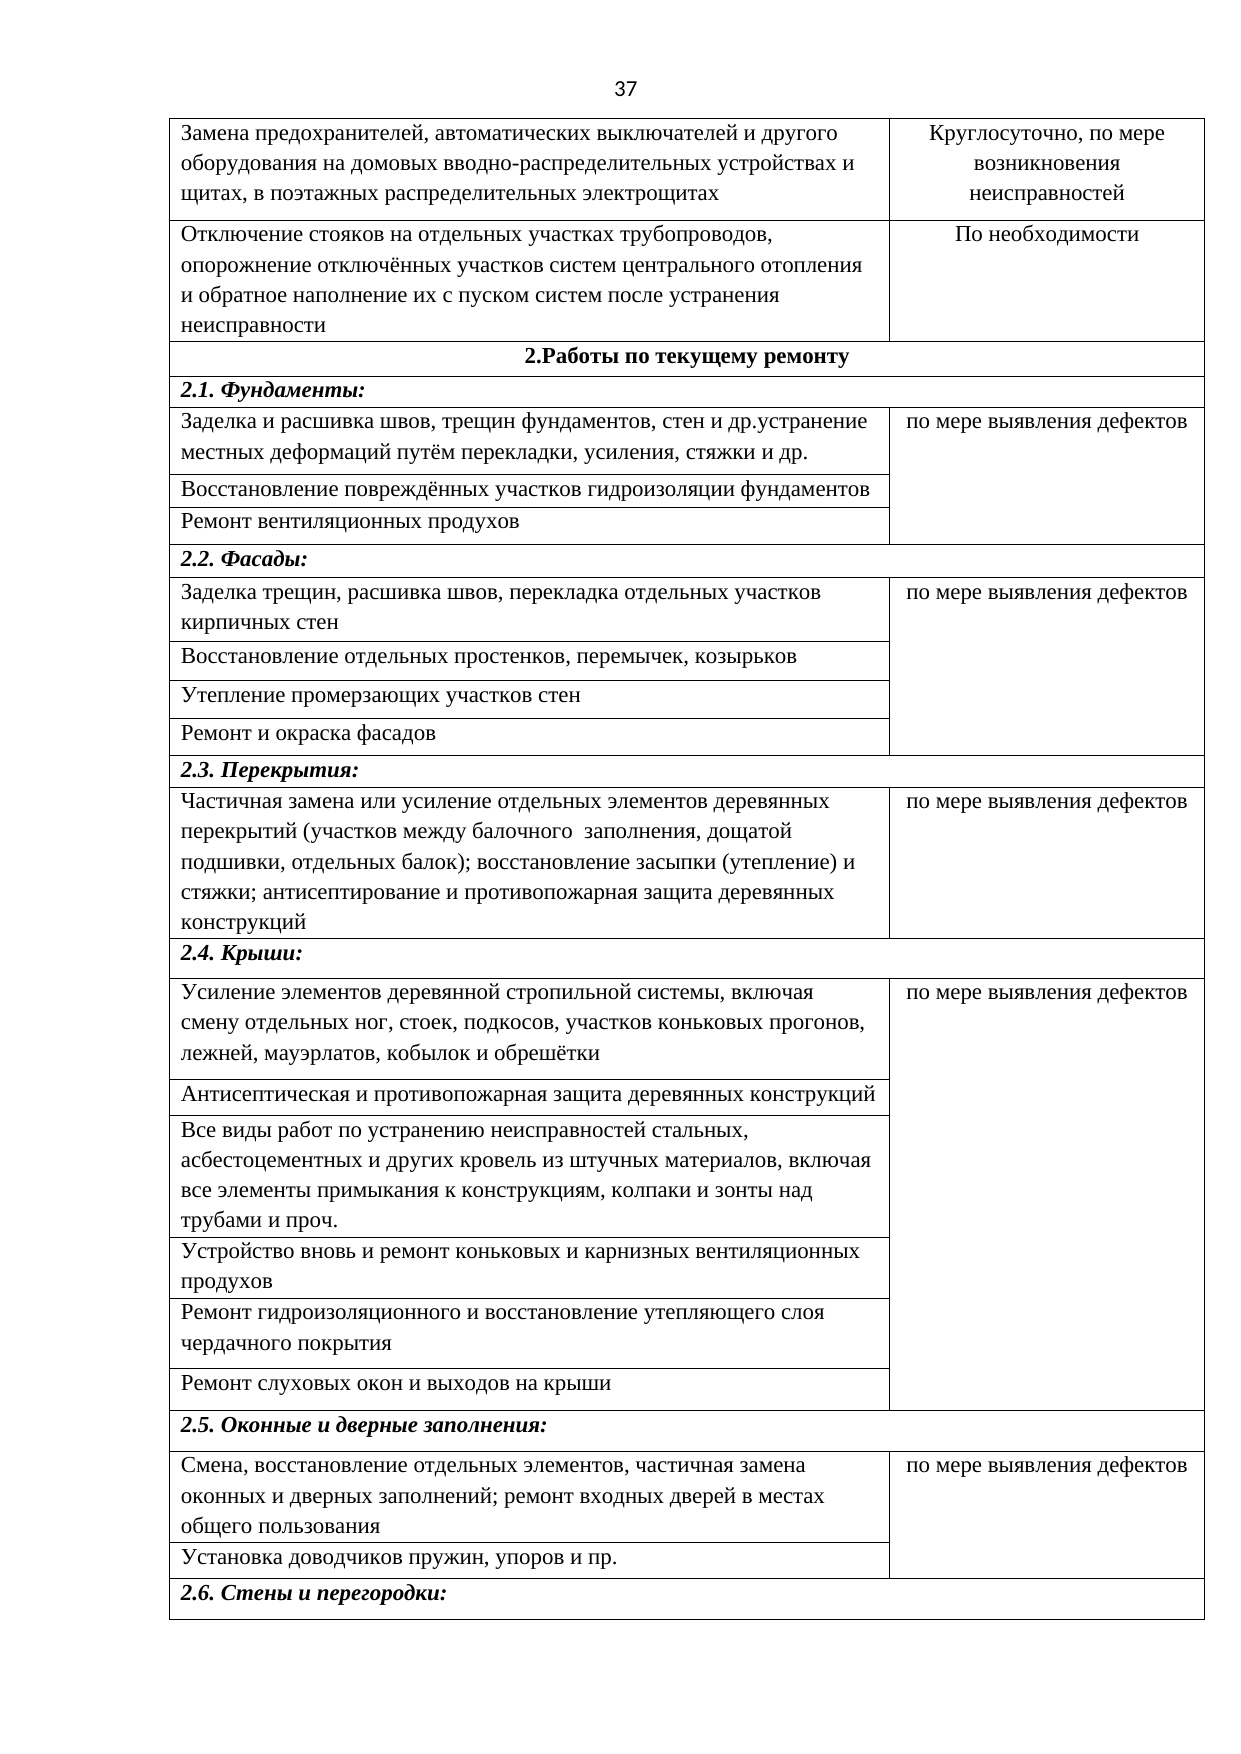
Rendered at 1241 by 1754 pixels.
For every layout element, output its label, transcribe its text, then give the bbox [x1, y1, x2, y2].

table_cell Антисептическая и противопожарная защита деревянных конструкций [170, 1080, 889, 1115]
table_cell 2.4. Крыши: [170, 939, 1204, 977]
table_cell 2.6. Стены и перегородки: [170, 1579, 1204, 1619]
table_cell Замена предохранителей, автоматических выключателей и другого оборудования на домовых вводно-распределительных устройствах и щитах, в поэтажных распределительных электрощитах [170, 119, 889, 220]
table_cell Устройство вновь и ремонт коньковых и карнизных вентиляционных продухов [170, 1238, 889, 1298]
table_cell Ремонт гидроизоляционного и восстановление утепляющего слоя чердачного покрытия [170, 1299, 889, 1368]
table_cell по мере выявления дефектов [890, 788, 1204, 938]
table_cell по мере выявления дефектов [890, 408, 1204, 544]
table_cell Все виды работ по устранению неисправностей стальных, асбестоцементных и других кровель из штучных материалов, включая все элементы примыкания к конструкциям, колпаки и зонты над трубами и проч. [170, 1116, 889, 1236]
table_cell Установка доводчиков пружин, упоров и пр. [170, 1543, 889, 1578]
table_cell Смена, восстановление отдельных элементов, частичная замена оконных и дверных заполнений; ремонт входных дверей в местах общего пользования [170, 1452, 889, 1542]
table_cell Восстановление отдельных простенков, перемычек, козырьков [170, 642, 889, 680]
table_cell Ремонт слуховых окон и выходов на крыши [170, 1369, 889, 1410]
table_cell 2.3. Перекрытия: [170, 756, 1204, 787]
table_cell Усиление элементов деревянной стропильной системы, включая смену отдельных ног, стоек, подкосов, участков коньковых прогонов, лежней, мауэрлатов, кобылок и обрешётки [170, 979, 889, 1079]
table_cell 2.2. Фасады: [170, 545, 1204, 577]
table_cell по мере выявления дефектов [890, 979, 1204, 1410]
table_cell По необходимости [890, 221, 1204, 341]
table_cell Утепление промерзающих участков стен [170, 681, 889, 718]
table_cell 2.Работы по текущему ремонту [170, 342, 1204, 376]
table_cell по мере выявления дефектов [890, 1452, 1204, 1578]
table_cell Заделка трещин, расшивка швов, перекладка отдельных участков кирпичных стен [170, 578, 889, 641]
table_cell Ремонт вентиляционных продухов [170, 508, 889, 544]
table_cell по мере выявления дефектов [890, 578, 1204, 755]
table_cell Заделка и расшивка швов, трещин фундаментов, стен и др.устранение местных деформаций путём перекладки, усиления, стяжки и др. [170, 408, 889, 474]
table_cell Ремонт и окраска фасадов [170, 719, 889, 755]
table_cell Частичная замена или усиление отдельных элементов деревянных перекрытий (участков между балочного заполнения, дощатой подшивки, отдельных балок); восстановление засыпки (утепление) и стяжки; антисептирование и противопожарная защита деревянных конструкций [170, 788, 889, 938]
table_cell 2.1. Фундаменты: [170, 377, 1204, 407]
table_cell Отключение стояков на отдельных участках трубопроводов, опорожнение отключённых участков систем центрального отопления и обратное наполнение их с пуском систем после устранения неисправности [170, 221, 889, 341]
table_cell 2.5. Оконные и дверные заполнения: [170, 1411, 1204, 1451]
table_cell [890, 119, 1204, 220]
table_cell Восстановление повреждённых участков гидроизоляции фундаментов [170, 475, 889, 507]
